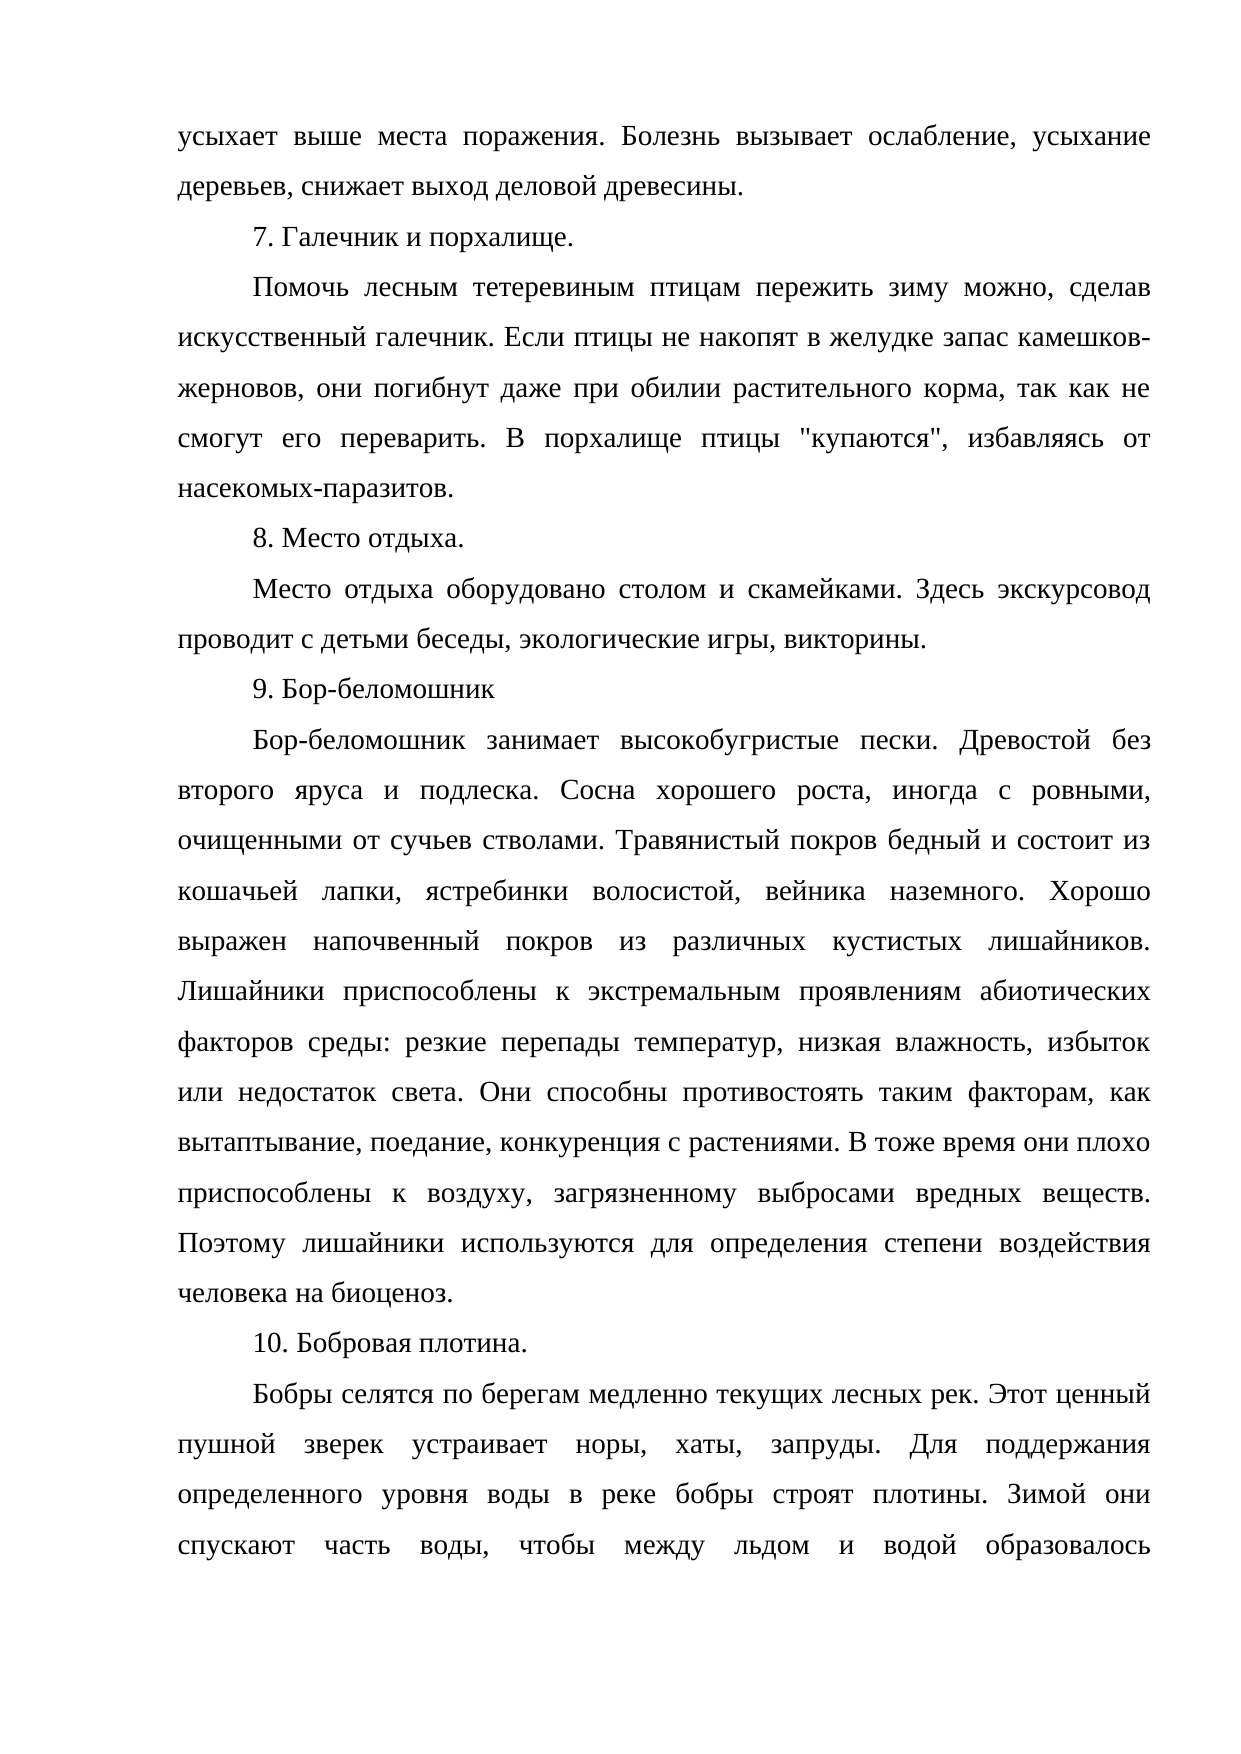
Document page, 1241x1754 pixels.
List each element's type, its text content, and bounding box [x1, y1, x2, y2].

text 10. Бобровая плотина. [177, 1326, 1152, 1359]
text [177, 1376, 1152, 1560]
text Помочь лесным тетеревиным птицам пережить зиму можно, сделав искусственный галечник. Если птицы не накопят в желудке запас камешков-жерновов, они погибнут даже при обилии растительного корма, так как не смогут его переварить. В порхалище птицы "купаются", избавляясь от насекомых-паразитов. [177, 269, 1152, 504]
text 8. Место отдыха. [177, 521, 1152, 554]
text 7. Галечник и порхалище. [177, 219, 1152, 252]
text Место отдыха оборудовано столом и скамейками. Здесь экскурсовод проводит с детьми беседы, экологические игры, викторины. [177, 571, 1152, 655]
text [177, 118, 1152, 202]
text 9. Бор-беломошник [177, 672, 1152, 705]
text Бор-беломошник занимает высокобугристые пески. Древостой без второго яруса и подлеска. Сосна хорошего роста, иногда с ровными, очищенными от сучьев стволами. Травянистый покров бедный и состоит из кошачьей лапки, ястребинки волосистой, вейника наземного. Хорошо выражен напочвенный покров из различных кустистых лишайников. Лишайники приспособлены к экстремальным проявлениям абиотических факторов среды: резкие перепады температур, низкая влажность, избыток или недостаток света. Они способны противостоять таким факторам, как вытаптывание, поедание, конкуренция с растениями. В тоже время они плохо приспособлены к воздуху, загрязненному выбросами вредных веществ. Поэтому лишайники используются для определения степени воздействия человека на биоценоз. [177, 722, 1152, 1309]
